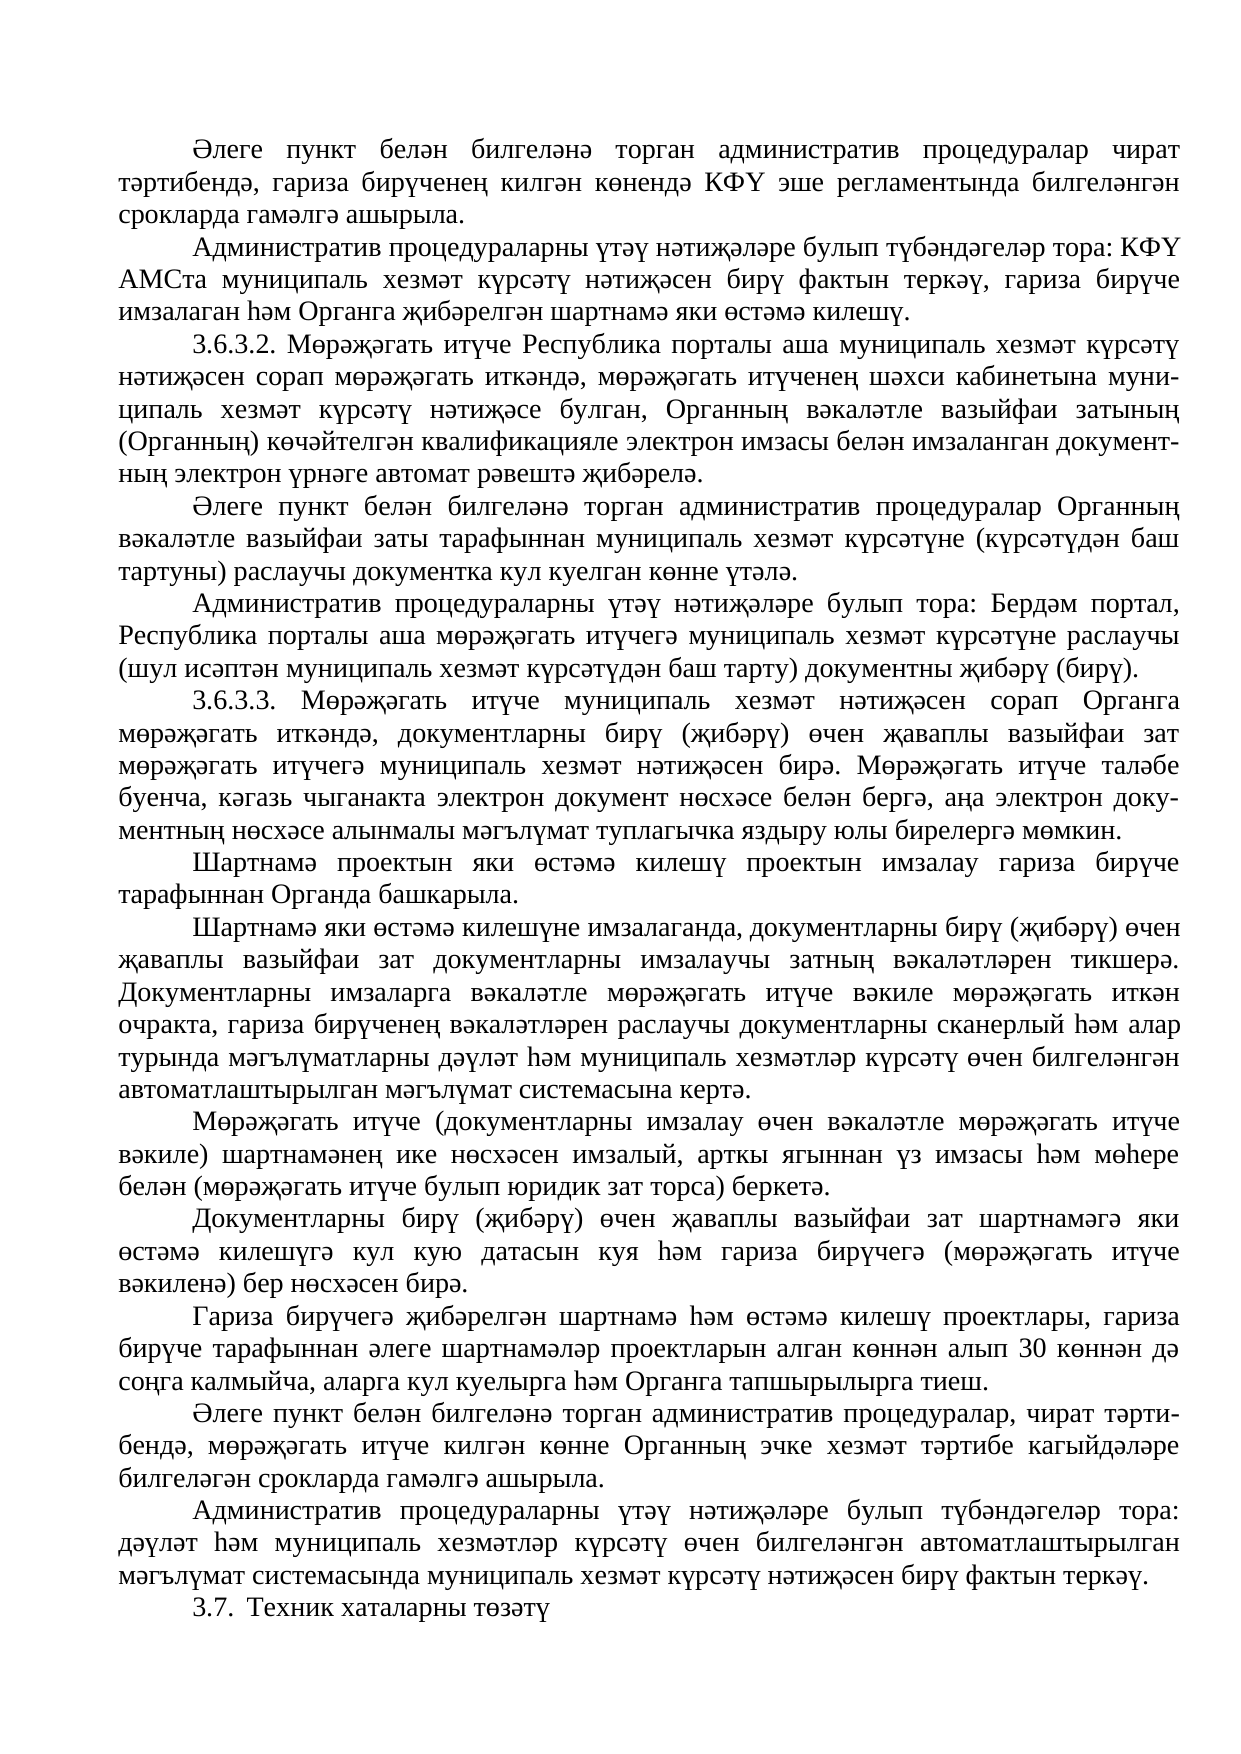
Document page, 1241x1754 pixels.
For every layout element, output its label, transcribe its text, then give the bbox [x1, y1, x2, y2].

text Административ процедураларны үтәү нәтиҗәләре булып түбәндәгеләр тора: КФҮ АМСта муниципаль хезмәт күрсәтү нәтиҗәсен бирү фактын теркәү, гариза бирүче имзалаган һәм Органга җибәрелгән шартнамә яки өстәмә килешү. [118, 230, 1181, 327]
text Гариза бирүчегә җибәрелгән шартнамә һәм өстәмә килешү проектлары, гариза бирүче тарафыннан әлеге шартнамәләр проектларын алган көннән алып 30 көннән дә соңга калмыйча, аларга кул куелырга һәм Органга тапшырылырга тиеш. [118, 1299, 1181, 1396]
text Шартнамә яки өстәмә килешүне имзалаганда, документларны бирү (җибәрү) өчен җаваплы вазыйфаи зат документларны имзалаучы затның вәкаләтләрен тикшерә. Документларны имзаларга вәкаләтле мөрәҗәгать итүче вәкиле мөрәҗәгать иткән очракта, гариза бирүченең вәкаләтләрен раслаучы документларны сканерлый һәм алар турында мәгълүматларны дәүләт һәм муниципаль хезмәтләр күрсәтү өчен билгеләнгән автоматлаштырылган мәгълүмат системасына кертә. [118, 910, 1181, 1104]
text Шартнамә проектын яки өстәмә килешү проектын имзалау гариза бирүче тарафыннан Органда башкарыла. [118, 845, 1181, 910]
text 3.6.3.3. Мөрәҗәгать итүче муниципаль хезмәт нәтиҗәсен сорап Органга мөрәҗәгать иткәндә, документларны бирү (җибәрү) өчен җаваплы вазыйфаи зат мөрәҗәгать итүчегә муниципаль хезмәт нәтиҗәсен бирә. Мөрәҗәгать итүче таләбе буенча, кәгазь чыганакта электрон документ нөсхәсе белән бергә, аңа электрон доку-ментның нөсхәсе алынмалы мәгълүмат туплагычка яздыру юлы бирелергә мөмкин. [118, 683, 1181, 845]
text 3.6.3.2. Мөрәҗәгать итүче Республика порталы аша муниципаль хезмәт күрсәтү нәтиҗәсен сорап мөрәҗәгать иткәндә, мөрәҗәгать итүченең шәхси кабинетына муни-ципаль хезмәт күрсәтү нәтиҗәсе булган, Органның вәкаләтле вазыйфаи затының (Органның) көчәйтелгән квалификацияле электрон имзасы белән имзаланган документ-ның электрон үрнәге автомат рәвештә җибәрелә. [118, 327, 1181, 489]
text Мөрәҗәгать итүче (документларны имзалау өчен вәкаләтле мөрәҗәгать итүче вәкиле) шартнамәнең ике нөсхәсен имзалый, арткы ягыннан үз имзасы һәм мөһере белән (мөрәҗәгать итүче булып юридик зат торса) беркетә. [118, 1104, 1181, 1202]
text Документларны бирү (җибәрү) өчен җаваплы вазыйфаи зат шартнамәгә яки өстәмә килешүгә кул кую датасын куя һәм гариза бирүчегә (мөрәҗәгать итүче вәкиленә) бер нөсхәсен бирә. [118, 1202, 1181, 1299]
text Әлеге пункт белән билгеләнә торган административ процедуралар Органның вәкаләтле вазыйфаи заты тарафыннан муниципаль хезмәт күрсәтүне (күрсәтүдән баш тартуны) раслаучы документка кул куелган көнне үтәлә. [118, 489, 1181, 586]
text Административ процедураларны үтәү нәтиҗәләре булып тора: Бердәм портал, Республика порталы аша мөрәҗәгать итүчегә муниципаль хезмәт күрсәтүне раслаучы (шул исәптән муниципаль хезмәт күрсәтүдән баш тарту) документны җибәрү (бирү). [118, 586, 1181, 683]
text 3.7. Техник хаталарны төзәтү [118, 1590, 1181, 1623]
text Әлеге пункт белән билгеләнә торган административ процедуралар, чират тәрти-бендә, мөрәҗәгать итүче килгән көнне Органның эчке хезмәт тәртибе кагыйдәләре билгеләгән срокларда гамәлгә ашырыла. [118, 1396, 1181, 1493]
text Административ процедураларны үтәү нәтиҗәләре булып түбәндәгеләр тора: дәүләт һәм муниципаль хезмәтләр күрсәтү өчен билгеләнгән автоматлаштырылган мәгълүмат системасында муниципаль хезмәт күрсәтү нәтиҗәсен бирү фактын теркәү. [118, 1493, 1181, 1590]
text Әлеге пункт белән билгеләнә торган административ процедуралар чират тәртибендә, гариза бирүченең килгән көнендә КФҮ эше регламентында билгеләнгән срокларда гамәлгә ашырыла. [118, 132, 1181, 230]
